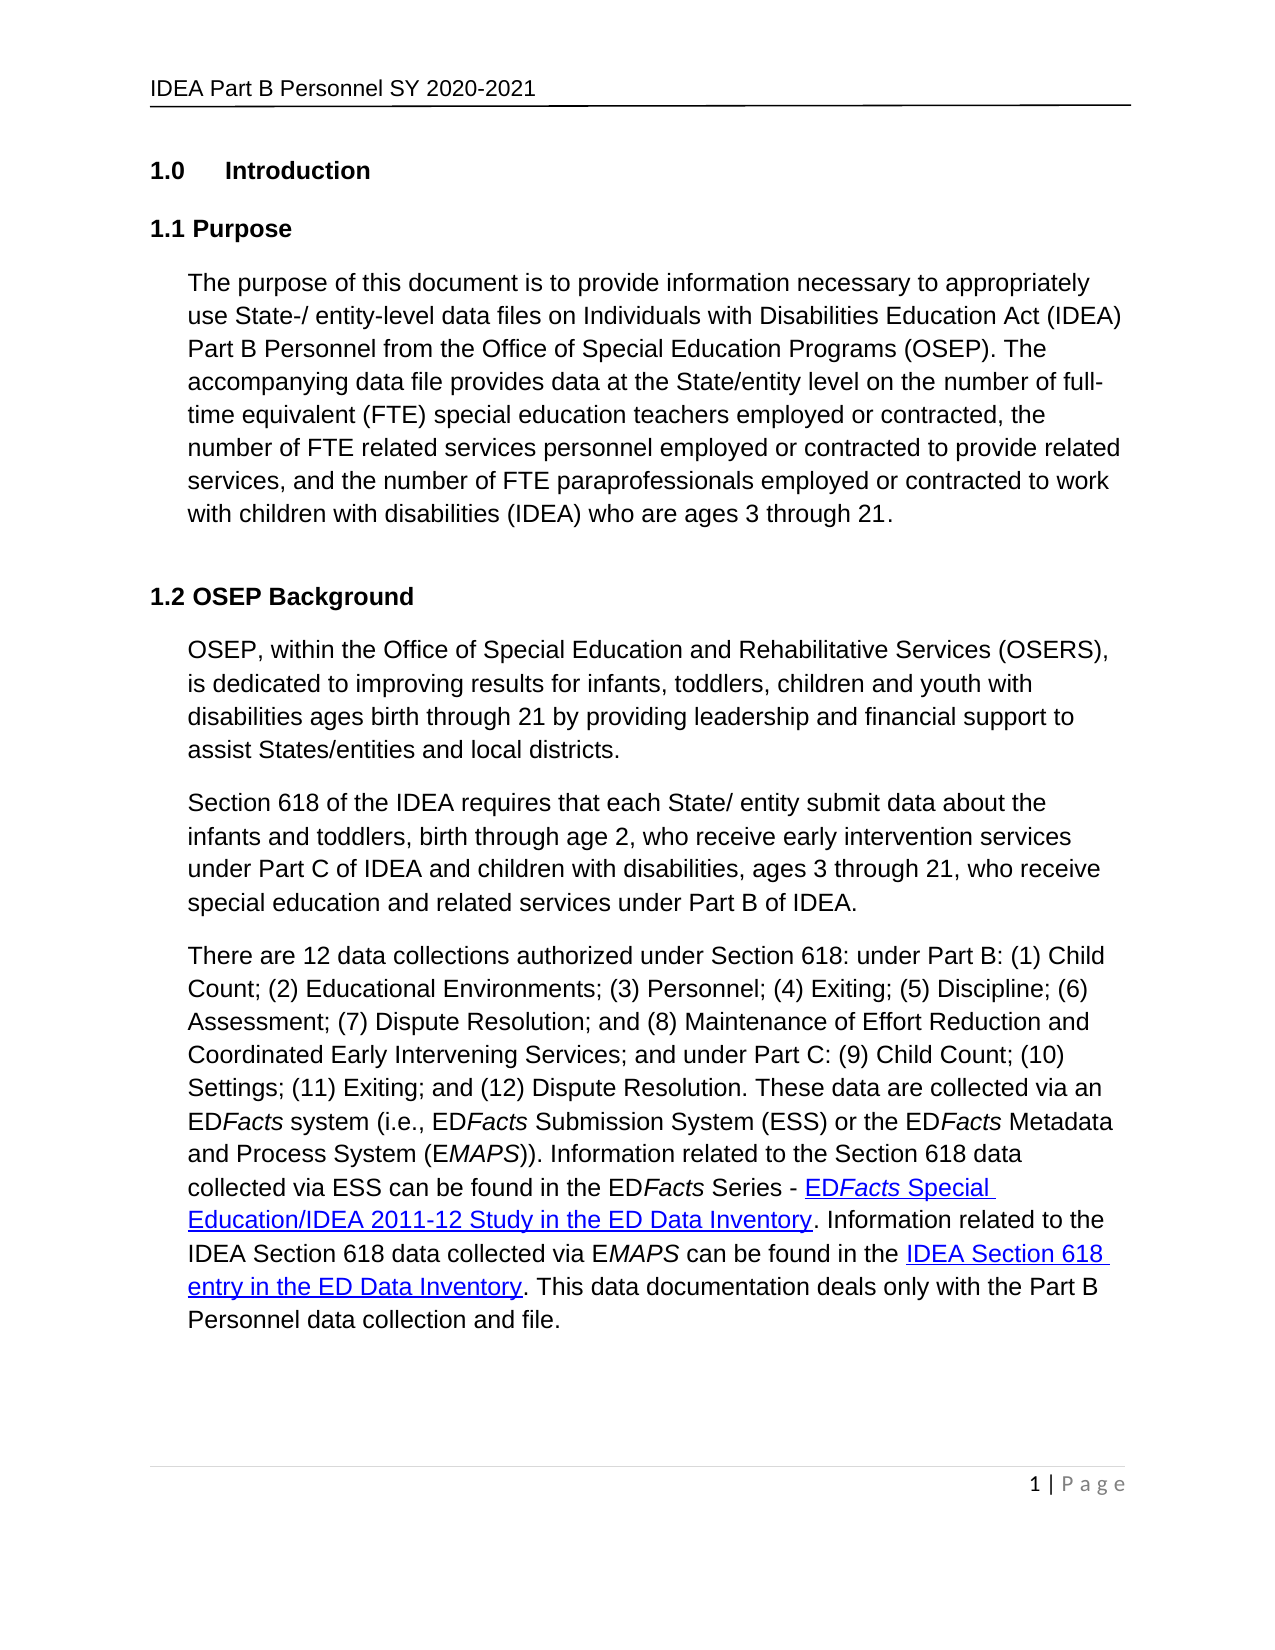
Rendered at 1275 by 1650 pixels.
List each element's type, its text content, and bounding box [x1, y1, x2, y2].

subtitle 1.0 Introduction [150, 156, 1125, 185]
text Section 618 of the IDEA requires that each State/ entity submit data about the infants and toddlers, birth through age 2, who receive early intervention services under Part C of IDEA and children with disabilities, ages 3 through 21, who receive special education and related services under Part B of IDEA. [187, 788, 1125, 916]
subtitle OSEP Background [150, 582, 1125, 611]
text The purpose of this document is to provide information necessary to appropriately use State-/ entity-level data files on Individuals with Disabilities Education Act (IDEA) Part B Personnel from the Office of Special Education Programs (OSEP). The accompanying data file provides data at the State/entity level on the number of full-time equivalent (FTE) special education teachers employed or contracted, the number of FTE related services personnel employed or contracted to provide related services, and the number of FTE paraprofessionals employed or contracted to work with children with disabilities (IDEA) who are ages 3 through 21. [187, 268, 1125, 528]
subtitle Purpose [150, 214, 1125, 243]
text There are 12 data collections authorized under Section 618: under Part B: (1) Child Count; (2) Educational Environments; (3) Personnel; (4) Exiting; (5) Discipline; (6) Assessment; (7) Dispute Resolution; and (8) Maintenance of Effort Reduction and Coordinated Early Intervening Services; and under Part C: (9) Child Count; (10) Settings; (11) Exiting; and (12) Dispute Resolution. These data are collected via an EDFacts system (i.e., EDFacts Submission System (ESS) or the EDFacts Metadata and Process System (EMAPS)). Information related to the Section 618 data collected via ESS can be found in the EDFacts Series - EDFacts Special Education/IDEA 2011-12 Study in the ED Data Inventory. Information related to the IDEA Section 618 data collected via EMAPS can be found in the IDEA Section 618 entry in the ED Data Inventory. This data documentation deals only with the Part B Personnel data collection and file. [187, 941, 1125, 1333]
text OSEP, within the Office of Special Education and Rehabilitative Services (OSERS), is dedicated to improving results for infants, toddlers, children and youth with disabilities ages birth through 21 by providing leadership and financial support to assist States/entities and local districts. [187, 636, 1125, 763]
